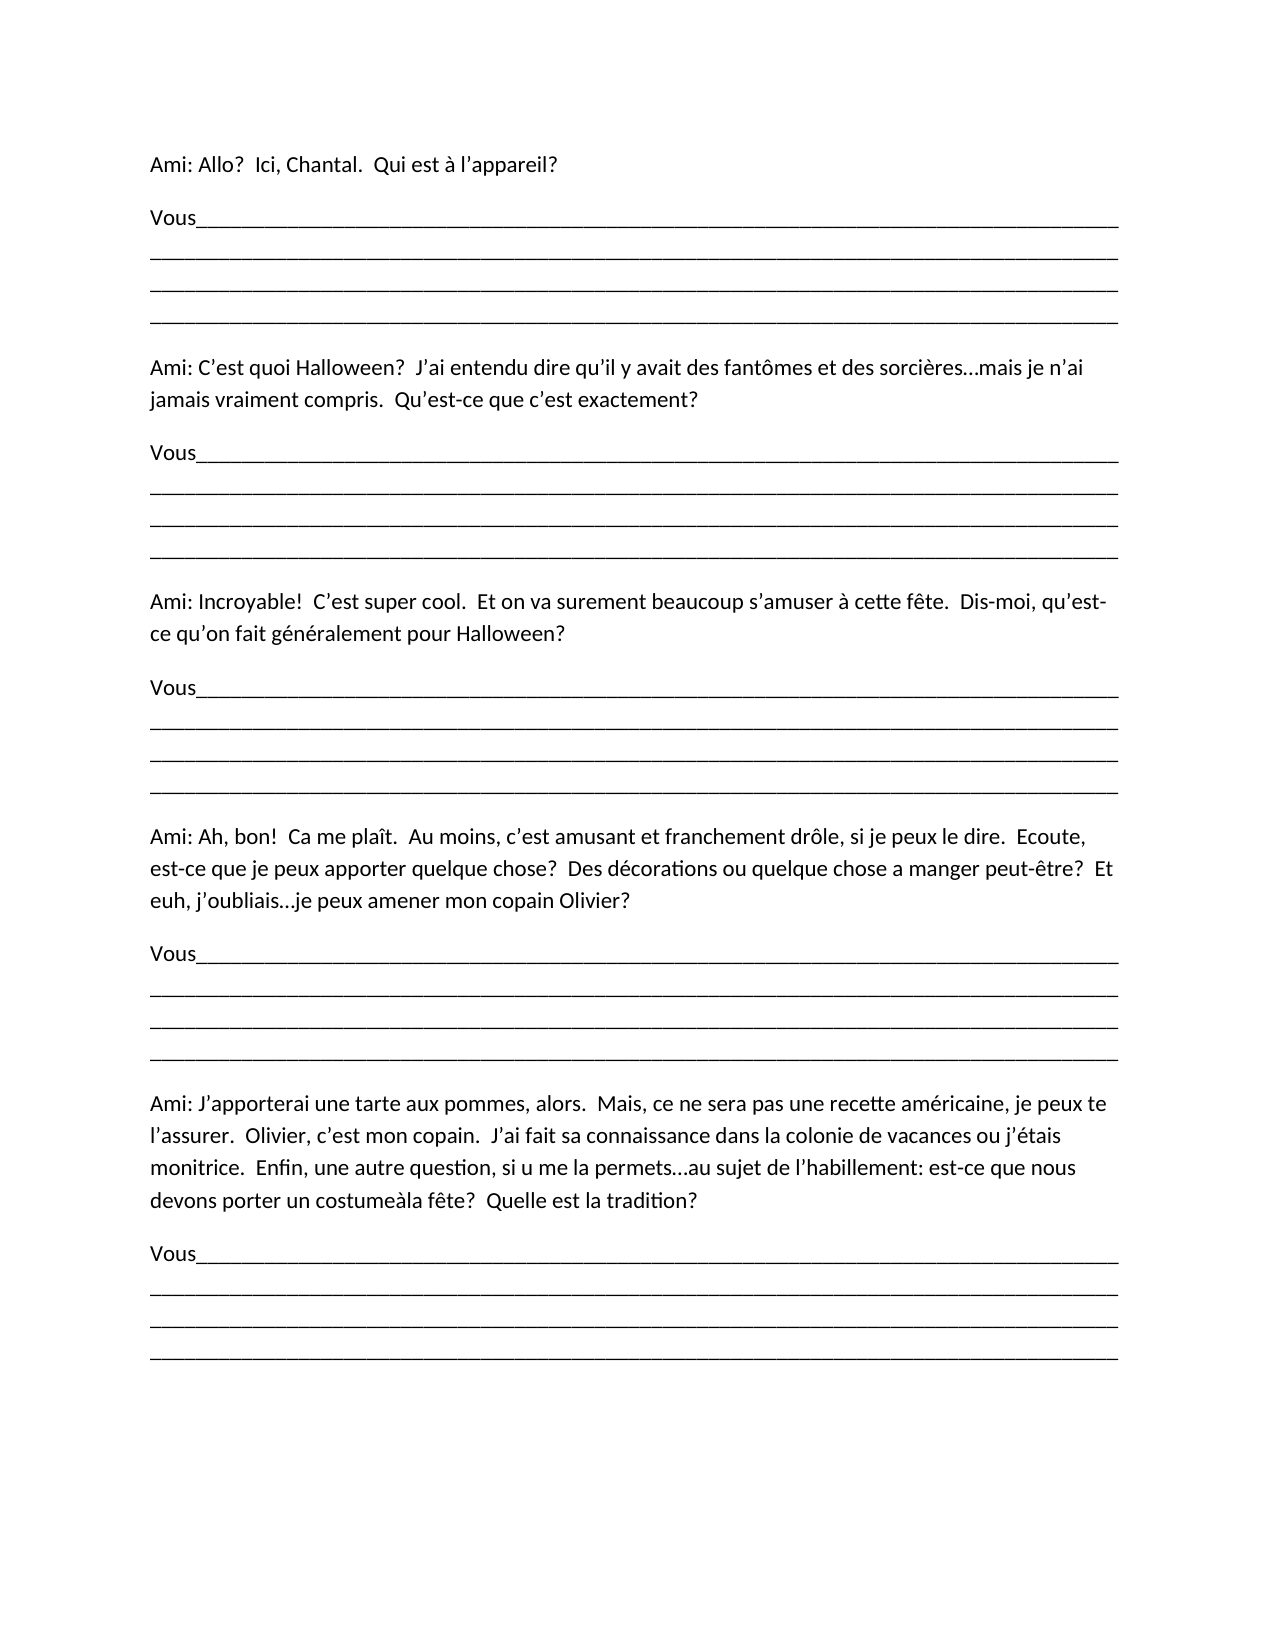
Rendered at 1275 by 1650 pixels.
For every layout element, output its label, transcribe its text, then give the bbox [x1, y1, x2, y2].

text Ami: J’apporterai une tarte aux pommes, alors. Mais, ce ne sera pas une recette américaine, je peux te l’assurer. Olivier, c’est mon copain. J’ai fait sa connaissance dans la colonie de vacances ou j’étais monitrice. Enfin, une autre question, si u me la permets…au sujet de l’habillement: est-ce que nous devons porter un costumeàla fête? Quelle est la tradition? [150, 1089, 1125, 1214]
text Vous________________________________________________________________________________________________________________________________________________________________________________________________________________________________________________________________________________________________________________________________________________ [150, 438, 1125, 562]
text Ami: Incroyable! C’est super cool. Et on va surement beaucoup s’amuser à cette fête. Dis-moi, qu’est-ce qu’on fait généralement pour Halloween? [150, 587, 1125, 648]
text Vous________________________________________________________________________________________________________________________________________________________________________________________________________________________________________________________________________________________________________________________________________________ [150, 203, 1125, 328]
text Vous________________________________________________________________________________________________________________________________________________________________________________________________________________________________________________________________________________________________________________________________________________ [150, 1239, 1125, 1363]
text Ami: Allo? Ici, Chantal. Qui est à l’appareil? [150, 150, 1125, 178]
text Vous________________________________________________________________________________________________________________________________________________________________________________________________________________________________________________________________________________________________________________________________________________ [150, 939, 1125, 1064]
text Ami: C’est quoi Halloween? J’ai entendu dire qu’il y avait des fantômes et des sorcières…mais je n’ai jamais vraiment compris. Qu’est-ce que c’est exactement? [150, 353, 1125, 413]
text Vous________________________________________________________________________________________________________________________________________________________________________________________________________________________________________________________________________________________________________________________________________________ [150, 673, 1125, 797]
text Ami: Ah, bon! Ca me plaît. Au moins, c’est amusant et franchement drôle, si je peux le dire. Ecoute, est-ce que je peux apporter quelque chose? Des décorations ou quelque chose a manger peut-être? Et euh, j’oubliais…je peux amener mon copain Olivier? [150, 822, 1125, 914]
